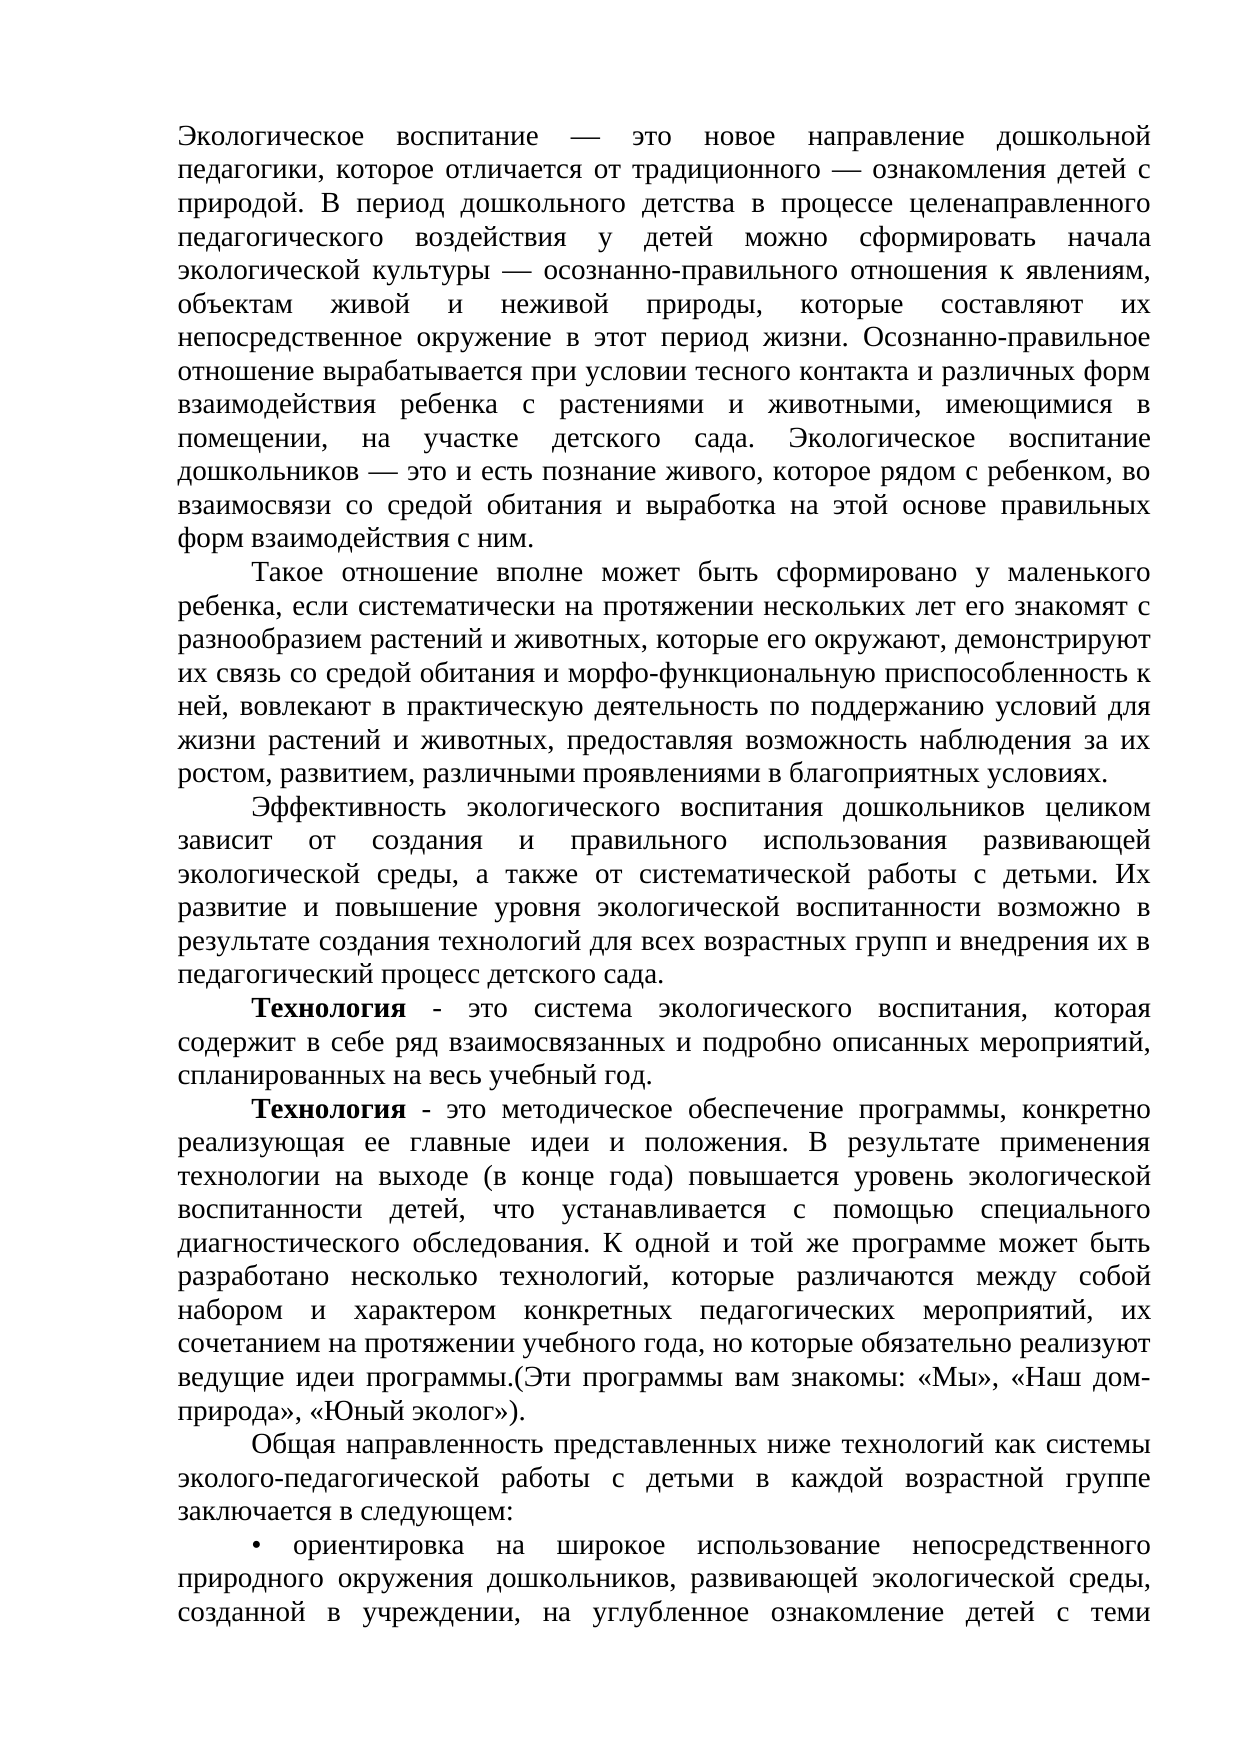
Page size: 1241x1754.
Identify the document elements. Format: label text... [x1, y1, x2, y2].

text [177, 1091, 1152, 1627]
text Экологическое воспитание — это новое направление дошкольной педагогики, которое отличается от традиционного — ознакомления детей с природой. В период дошкольного детства в процессе целенаправленного педагогического воздействия у детей можно сформировать начала экологической культуры — осознанно-правильного отношения к явлениям, объектам живой и неживой природы, которые составляют их непосредственное окружение в этот период жизни. Осознанно-правильное отношение вырабатывается при условии тесного контакта и различных форм взаимодействия ребенка с растениями и животными, имеющимися в помещении, на участке детского сада. Экологическое воспитание дошкольников — это и есть познание живого, которое рядом с ребенком, во взаимосвязи со средой обитания и выработка на этой основе правильных форм взаимодействия с ним. [177, 118, 1152, 554]
text Такое отношение вполне может быть сформировано у маленького ребенка, если систематически на протяжении нескольких лет его знакомят с разнообразием растений и животных, которые его окружают, демонстрируют их связь со средой обитания и морфо-функциональную приспособленность к ней, вовлекают в практическую деятельность по поддержанию условий для жизни растений и животных, предоставляя возможность наблюдения за их ростом, развитием, различными проявлениями в благоприятных условиях. Эффективность экологического воспитания дошкольников целиком зависит от создания и правильного использования развивающей экологической среды, а также от систематической работы с детьми. Их развитие и повышение уровня экологической воспитанности возможно в результате создания технологий для всех возрастных групп и внедрения их в педагогический процесс детского сада. Технология - это система экологического воспитания, которая содержит в себе ряд взаимосвязанных и подробно описанных мероприятий, спланированных на весь учебный год. [177, 554, 1152, 1091]
